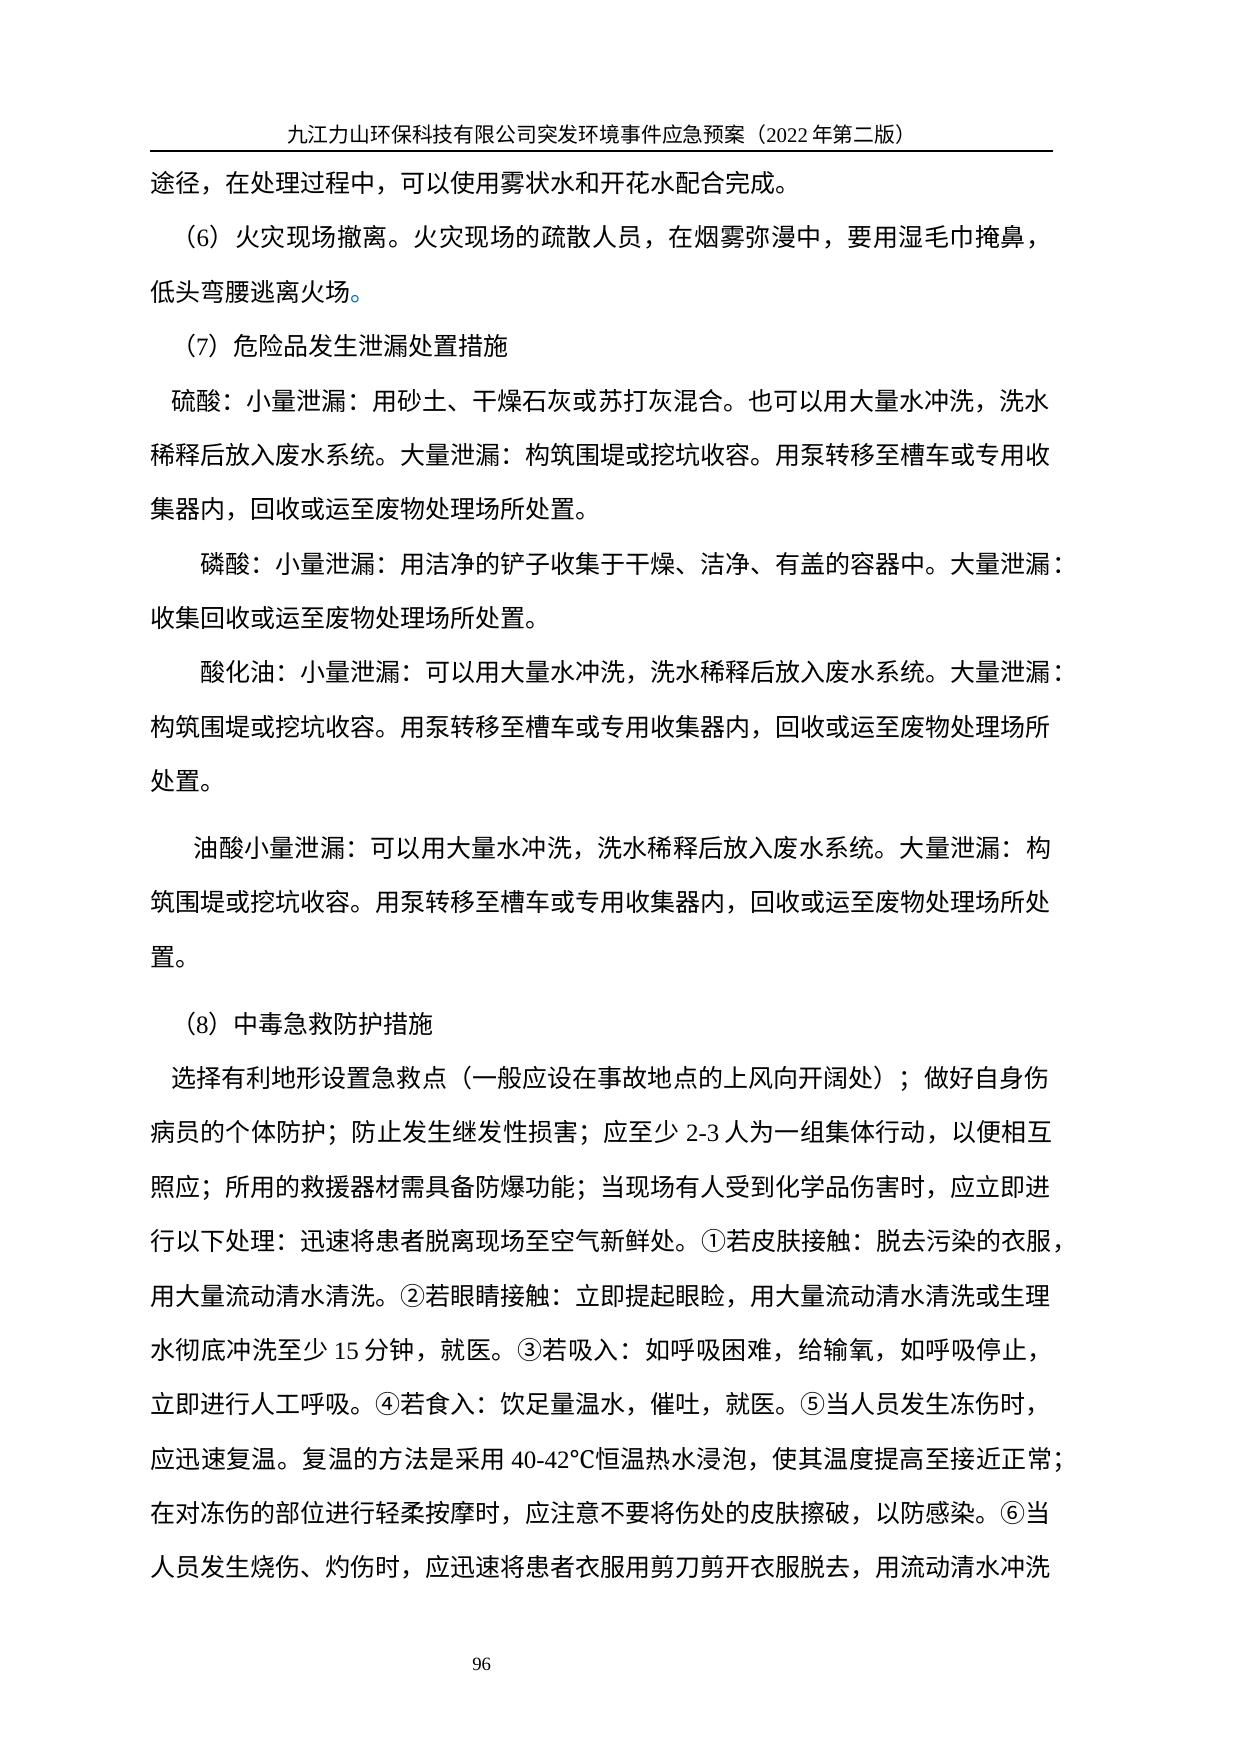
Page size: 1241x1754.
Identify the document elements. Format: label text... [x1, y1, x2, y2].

text （6）火灾现场撤离。火灾现场的疏散人员，在烟雾弥漫中，要用湿毛巾掩鼻，低头弯腰逃离火场。 [150, 218, 1053, 308]
text （8）中毒急救防护措施 [150, 1004, 1053, 1040]
text 酸化油：小量泄漏：可以用大量水冲洗，洗水稀释后放入废水系统。大量泄漏：构筑围堤或挖坑收容。用泵转移至槽车或专用收集器内，回收或运至废物处理场所处置。 [150, 653, 1053, 798]
text （5）泄漏源控制。安排熟悉现场的操作人员关闭泄漏点上下游阀门，切断泄漏途径，在处理过程中，可以使用雾状水和开花水配合完成。 [150, 163, 1053, 200]
text 油酸小量泄漏：可以用大量水冲洗，洗水稀释后放入废水系统。大量泄漏：构筑围堤或挖坑收容。用泵转移至槽车或专用收集器内，回收或运至废物处理场所处置。 [150, 828, 1053, 973]
text 磷酸：小量泄漏：用洁净的铲子收集于干燥、洁净、有盖的容器中。大量泄漏：收集回收或运至废物处理场所处置。 [150, 544, 1053, 635]
text （7）危险品发生泄漏处置措施 [150, 327, 1053, 363]
text 硫酸：小量泄漏：用砂土、干燥石灰或苏打灰混合。也可以用大量水冲洗，洗水稀释后放入废水系统。大量泄漏：构筑围堤或挖坑收容。用泵转移至槽车或专用收集器内，回收或运至废物处理场所处置。 [150, 381, 1053, 526]
